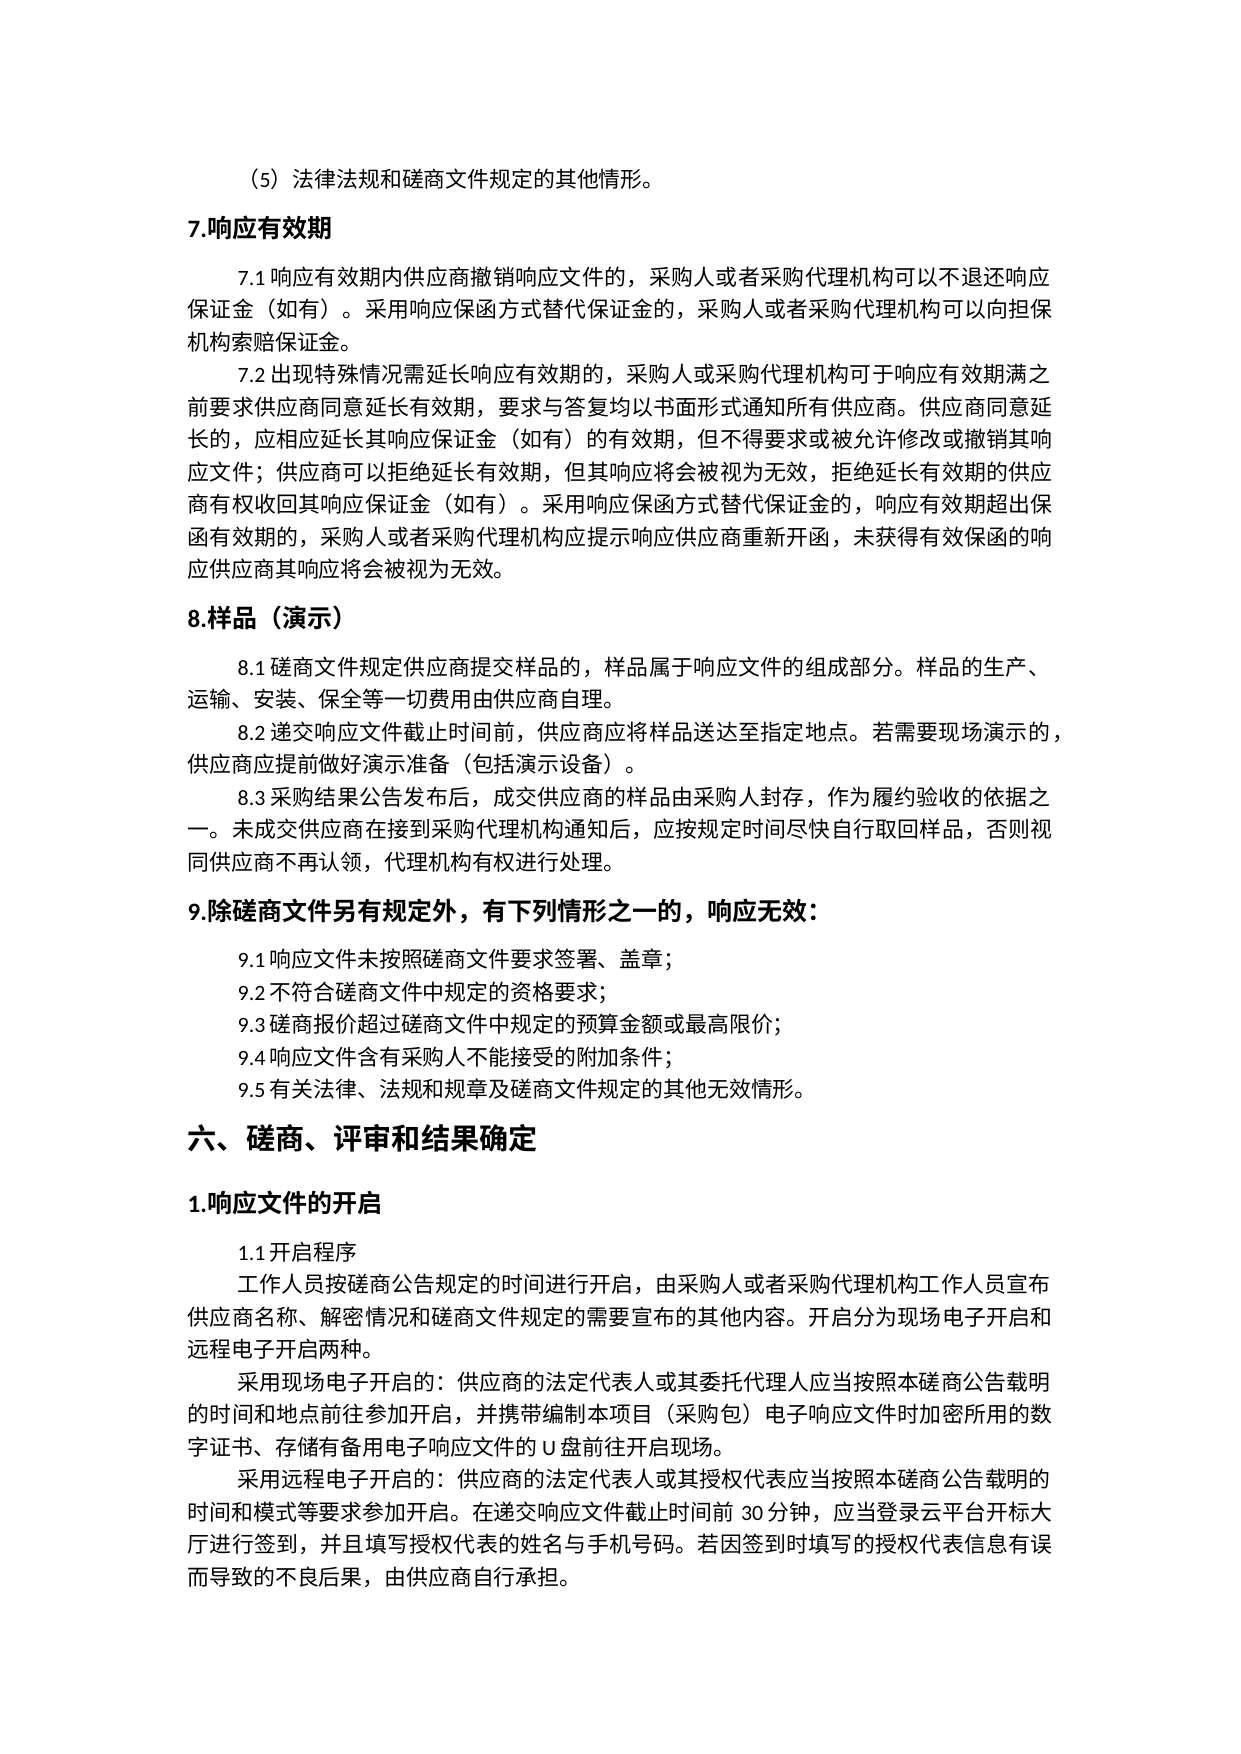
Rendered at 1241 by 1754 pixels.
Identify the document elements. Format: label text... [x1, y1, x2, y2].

text 8.3采购结果公告发布后，成交供应商的样品由采购人封存，作为履约验收的依据之一。未成交供应商在接到采购代理机构通知后，应按规定时间尽快自行取回样品，否则视同供应商不再认领，代理机构有权进行处理。 [187, 779, 1053, 877]
text 9.4响应文件含有采购人不能接受的附加条件； [187, 1039, 1053, 1072]
text 9.3磋商报价超过磋商文件中规定的预算金额或最高限价； [187, 1007, 1053, 1039]
text 9.除磋商文件另有规定外，有下列情形之一的，响应无效： [187, 877, 1053, 942]
text 7.响应有效期 [187, 194, 1053, 259]
text 8.2递交响应文件截止时间前，供应商应将样品送达至指定地点。若需要现场演示的，供应商应提前做好演示准备（包括演示设备）。 [187, 714, 1053, 779]
text 采用现场电子开启的：供应商的法定代表人或其委托代理人应当按照本磋商公告载明的时间和地点前往参加开启，并携带编制本项目（采购包）电子响应文件时加密所用的数字证书、存储有备用电子响应文件的U盘前往开启现场。 [187, 1364, 1053, 1462]
text （5）法律法规和磋商文件规定的其他情形。 [187, 162, 1053, 194]
text 8.样品（演示） [187, 584, 1053, 649]
text 9.1响应文件未按照磋商文件要求签署、盖章； [187, 942, 1053, 974]
text 六、磋商、评审和结果确定 [187, 1104, 1053, 1169]
text 8.1磋商文件规定供应商提交样品的，样品属于响应文件的组成部分。样品的生产、运输、安装、保全等一切费用由供应商自理。 [187, 649, 1053, 714]
text 7.1响应有效期内供应商撤销响应文件的，采购人或者采购代理机构可以不退还响应保证金（如有）。采用响应保函方式替代保证金的，采购人或者采购代理机构可以向担保机构索赔保证金。 [187, 259, 1053, 357]
text 9.5有关法律、法规和规章及磋商文件规定的其他无效情形。 [187, 1072, 1053, 1104]
text 7.2出现特殊情况需延长响应有效期的，采购人或采购代理机构可于响应有效期满之前要求供应商同意延长有效期，要求与答复均以书面形式通知所有供应商。供应商同意延长的，应相应延长其响应保证金（如有）的有效期，但不得要求或被允许修改或撤销其响应文件；供应商可以拒绝延长有效期，但其响应将会被视为无效，拒绝延长有效期的供应商有权收回其响应保证金（如有）。采用响应保函方式替代保证金的，响应有效期超出保函有效期的，采购人或者采购代理机构应提示响应供应商重新开函，未获得有效保函的响应供应商其响应将会被视为无效。 [187, 357, 1053, 584]
text 1.响应文件的开启 [187, 1169, 1053, 1234]
text 工作人员按磋商公告规定的时间进行开启，由采购人或者采购代理机构工作人员宣布供应商名称、解密情况和磋商文件规定的需要宣布的其他内容。开启分为现场电子开启和远程电子开启两种。 [187, 1267, 1053, 1364]
text 采用远程电子开启的：供应商的法定代表人或其授权代表应当按照本磋商公告载明的时间和模式等要求参加开启。在递交响应文件截止时间前30分钟，应当登录云平台开标大厅进行签到，并且填写授权代表的姓名与手机号码。若因签到时填写的授权代表信息有误而导致的不良后果，由供应商自行承担。 [187, 1462, 1053, 1592]
text 9.2不符合磋商文件中规定的资格要求； [187, 974, 1053, 1007]
text 1.1开启程序 [187, 1234, 1053, 1267]
